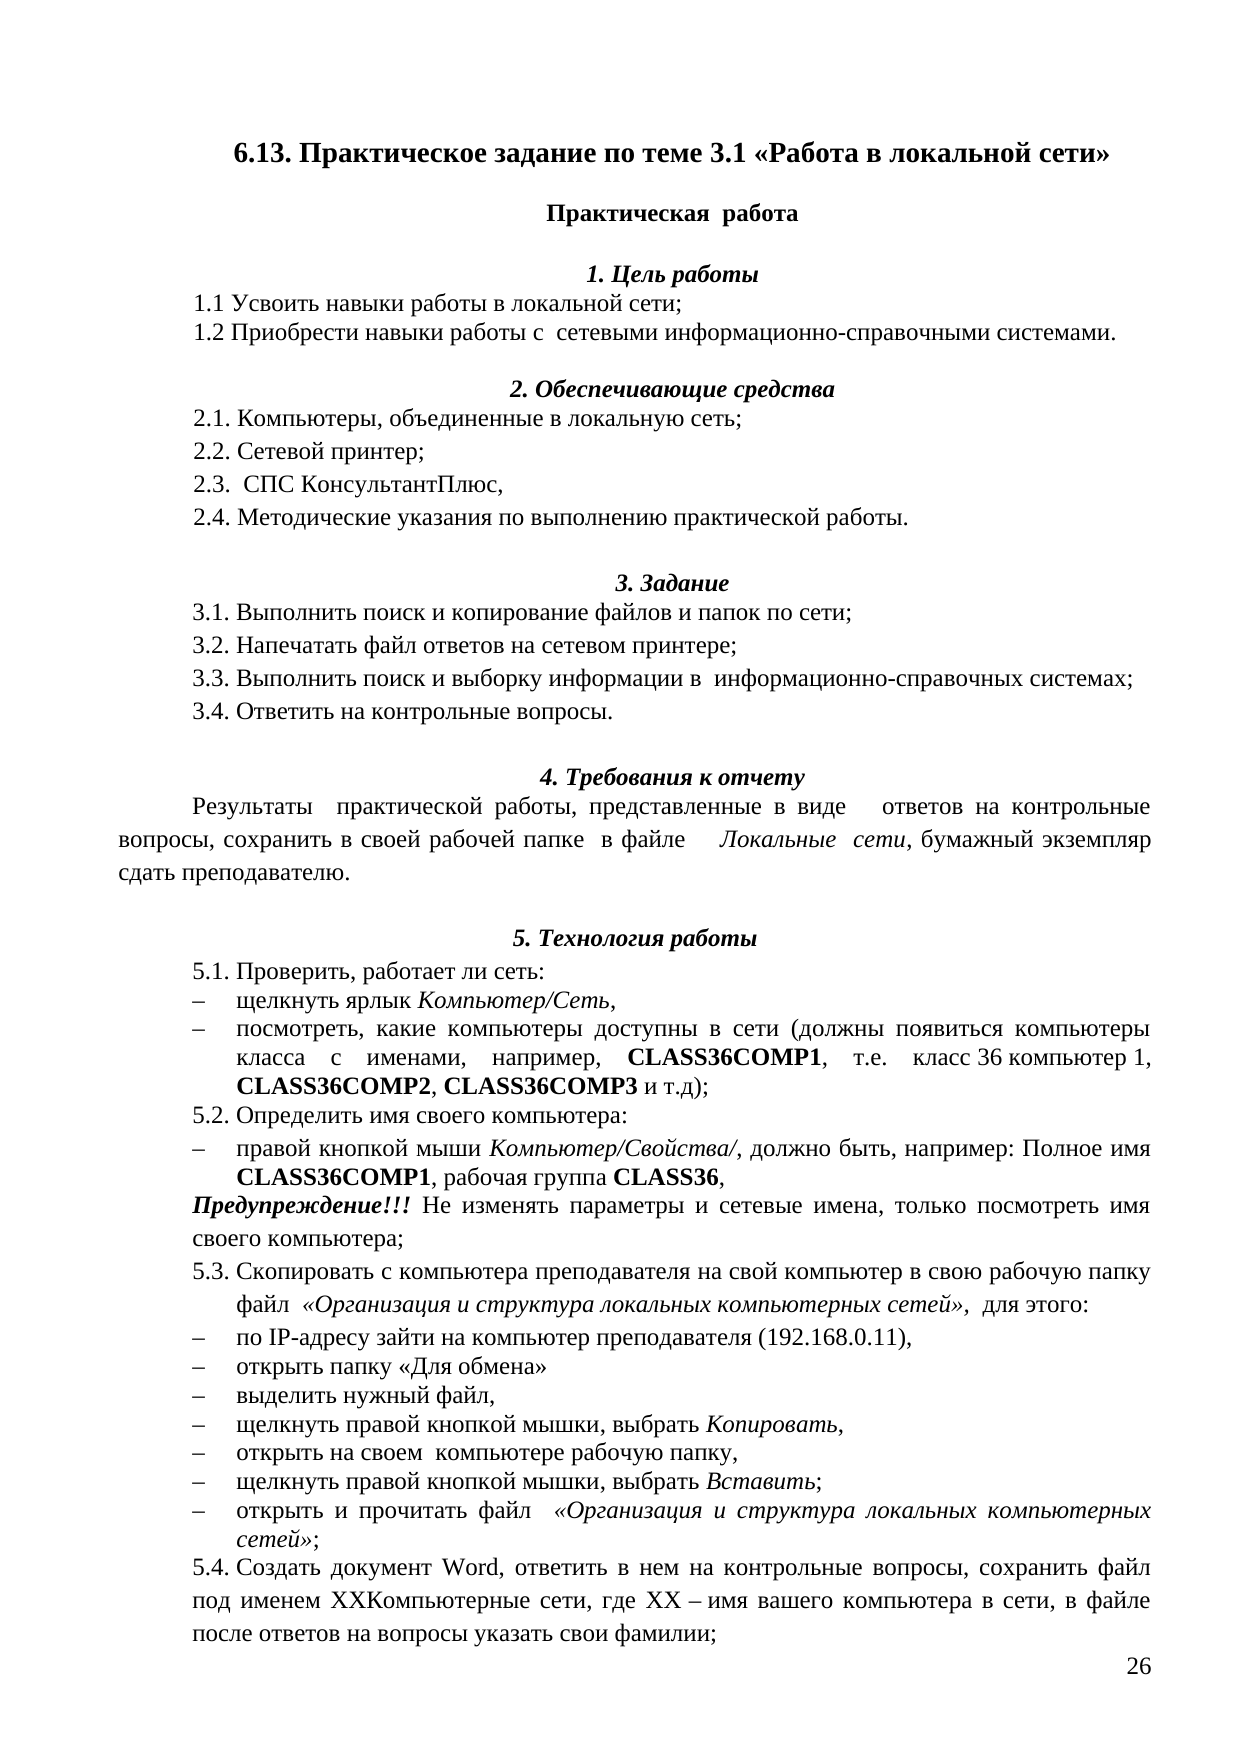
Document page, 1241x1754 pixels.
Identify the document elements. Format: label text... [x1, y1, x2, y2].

text 2.2. Сетевой принтер; [193, 436, 1152, 465]
text 5.3. Скопировать с компьютера преподавателя на свой компьютер в свою рабочую папку файл «Организация и структура локальных компьютерных сетей», для этого: [192, 1256, 1152, 1318]
text 5.1. Проверить, работает ли сеть: [118, 956, 1152, 985]
text 2.3. СПС КонсультантПлюс, [193, 469, 1152, 498]
list открыть на своем компьютере рабочую папку, [192, 1437, 1152, 1466]
list Приобрести навыки работы с сетевыми информационно-справочными системами. [193, 317, 1152, 346]
list щелкнуть правой кнопкой мышки, выбрать Вставить; [192, 1466, 1152, 1495]
list открыть и прочитать файл «Организация и структура локальных компьютерных сетей»; [192, 1495, 1152, 1552]
text Результаты практической работы, представленные в виде ответов на контрольные вопросы, сохранить в своей рабочей папке в файле Локальные сети, бумажный экземпляр сдать преподавателю. [118, 791, 1152, 886]
text 3.2. Напечатать файл ответов на сетевом принтере; [192, 630, 1152, 659]
list Усвоить навыки работы в локальной сети; [193, 288, 1152, 317]
text 5.4. Создать документ Word, ответить в нем на контрольные вопросы, сохранить файл под именем XXКомпьютерные сети, где XX – имя вашего компьютера в сети, в файле после ответов на вопросы указать свои фамилии; [192, 1552, 1152, 1647]
text 6.13. Практическое задание по теме 3.1 «Работа в локальной сети» [118, 135, 1152, 169]
text 5.2. Определить имя своего компьютера: [118, 1100, 1152, 1128]
text 3.3. Выполнить поиск и выборку информации в информационно-справочных системах; [192, 663, 1152, 692]
text 5. Технология работы [118, 923, 1152, 952]
text Предупреждение!!! Не изменять параметры и сетевые имена, только посмотреть имя своего компьютера; [192, 1190, 1152, 1252]
list щелкнуть ярлык Компьютер/Сеть, [192, 985, 1152, 1013]
subtitle Практическая работа [158, 198, 1152, 226]
subtitle 4. Требования к отчету [158, 762, 1152, 791]
text 2.1. Компьютеры, объединенные в локальную сеть; [193, 403, 1152, 432]
subtitle 1. Цель работы [158, 259, 1152, 288]
list по IP-адресу зайти на компьютер преподавателя (192.168.0.11), [192, 1322, 1152, 1351]
list щелкнуть правой кнопкой мышки, выбрать Копировать, [192, 1409, 1152, 1437]
list открыть папку «Для обмена» [192, 1351, 1152, 1380]
list правой кнопкой мыши Компьютер/Свойства/, должно быть, например: Полное имя CLASS36COMP1, рабочая группа CLASS36, [192, 1133, 1152, 1190]
text 2.4. Методические указания по выполнению практической работы. [193, 502, 1152, 531]
list посмотреть, какие компьютеры доступны в сети (должны появиться компьютеры класса с именами, например, CLASS36COMP1, т.е. класс 36 компьютер 1, CLASS36COMP2, CLASS36COMP3 и т.д); [192, 1013, 1152, 1100]
list выделить нужный файл, [192, 1380, 1152, 1409]
text 3.1. Выполнить поиск и копирование файлов и папок по сети; [192, 597, 1152, 626]
subtitle 2. Обеспечивающие средства [158, 374, 1152, 403]
text 3.4. Ответить на контрольные вопросы. [192, 696, 1152, 725]
subtitle 3. Задание [158, 568, 1152, 597]
